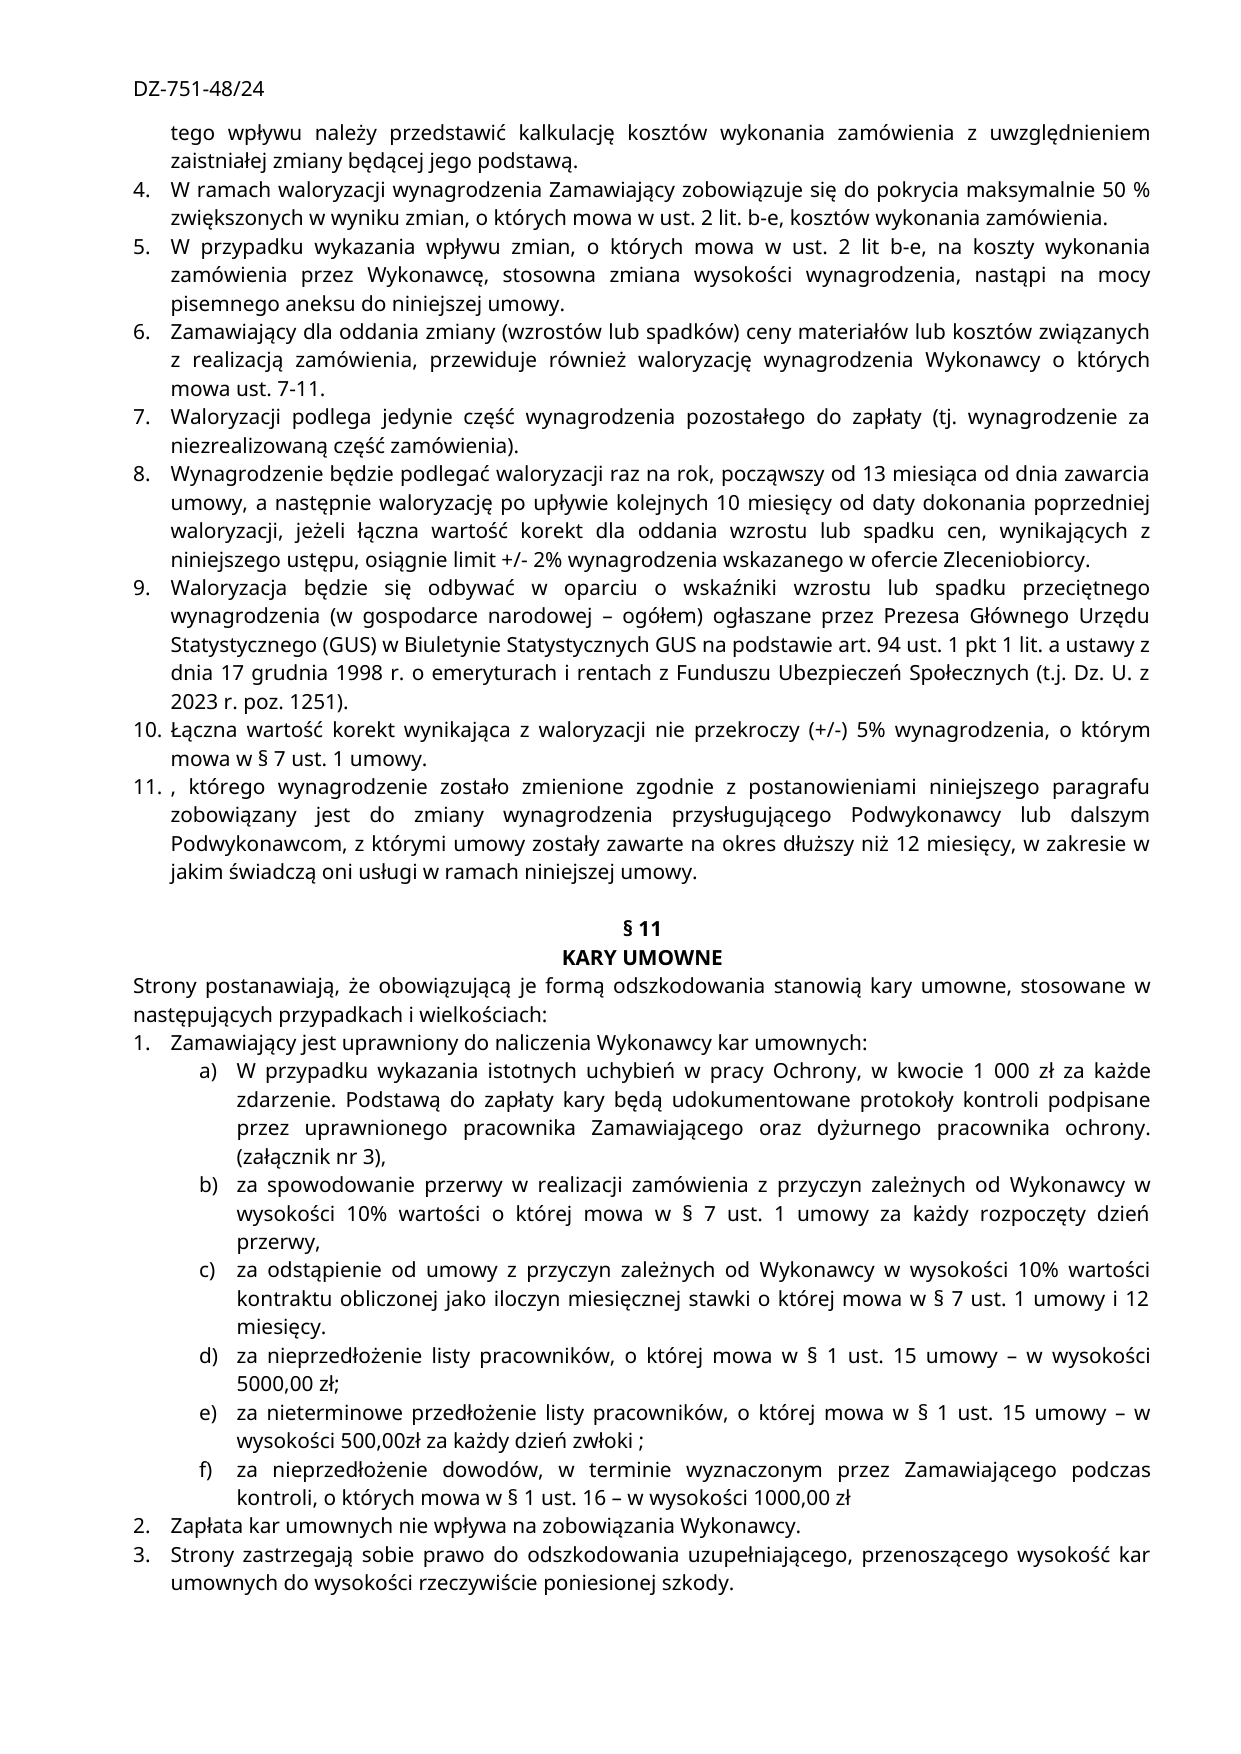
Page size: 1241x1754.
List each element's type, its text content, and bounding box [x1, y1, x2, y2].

list Wynagrodzenie będzie podlegać waloryzacji raz na rok, począwszy od 13 miesiąca od dnia zawarcia umowy, a następnie waloryzację po upływie kolejnych 10 miesięcy od daty dokonania poprzedniej waloryzacji, jeżeli łączna wartość korekt dla oddania wzrostu lub spadku cen, wynikających z niniejszego ustępu, osiągnie limit +/- 2% wynagrodzenia wskazanego w ofercie Zleceniobiorcy. [133, 459, 1152, 573]
list W ramach waloryzacji wynagrodzenia Zamawiający zobowiązuje się do pokrycia maksymalnie 50 % zwiększonych w wyniku zmian, o których mowa w ust. 2 lit. b-e, kosztów wykonania zamówienia. [133, 175, 1152, 232]
list za nieprzedłożenie dowodów, w terminie wyznaczonym przez Zamawiającego podczas kontroli, o których mowa w § 1 ust. 16 – w wysokości 1000,00 zł [199, 1455, 1152, 1512]
list W przypadku wykazania wpływu zmian, o których mowa w ust. 2 lit b-e, na koszty wykonania zamówienia przez Wykonawcę, stosowna zmiana wysokości wynagrodzenia, nastąpi na mocy pisemnego aneksu do niniejszej umowy. [133, 232, 1152, 317]
list Strony zastrzegają sobie prawo do odszkodowania uzupełniającego, przenoszącego wysokość kar umownych do wysokości rzeczywiście poniesionej szkody. [133, 1540, 1152, 1597]
text KARY UMOWNE [133, 943, 1152, 971]
list Łączna wartość korekt wynikająca z waloryzacji nie przekroczy (+/-) 5% wynagrodzenia, o którym mowa w § 7 ust. 1 umowy. [133, 715, 1152, 772]
text Strony postanawiają, że obowiązującą je formą odszkodowania stanowią kary umowne, stosowane w następujących przypadkach i wielkościach: [133, 971, 1152, 1028]
list W przypadku wykazania istotnych uchybień w pracy Ochrony, w kwocie 1 000 zł za każde zdarzenie. Podstawą do zapłaty kary będą udokumentowane protokoły kontroli podpisane przez uprawnionego pracownika Zamawiającego oraz dyżurnego pracownika ochrony. (załącznik nr 3), [199, 1057, 1152, 1170]
list Waloryzacji podlega jedynie część wynagrodzenia pozostałego do zapłaty (tj. wynagrodzenie za niezrealizowaną część zamówienia). [133, 402, 1152, 459]
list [133, 118, 1152, 175]
text § 11 [133, 914, 1152, 943]
list Waloryzacja będzie się odbywać w oparciu o wskaźniki wzrostu lub spadku przeciętnego wynagrodzenia (w gospodarce narodowej – ogółem) ogłaszane przez Prezesa Głównego Urzędu Statystycznego (GUS) w Biuletynie Statystycznych GUS na podstawie art. 94 ust. 1 pkt 1 lit. a ustawy z dnia 17 grudnia 1998 r. o emeryturach i rentach z Funduszu Ubezpieczeń Społecznych (t.j. Dz. U. z 2023 r. poz. 1251). [133, 573, 1152, 715]
list Zamawiający jest uprawniony do naliczenia Wykonawcy kar umownych: [133, 1028, 1152, 1057]
list za nieprzedłożenie listy pracowników, o której mowa w § 1 ust. 15 umowy – w wysokości 5000,00 zł; [199, 1341, 1152, 1398]
list za odstąpienie od umowy z przyczyn zależnych od Wykonawcy w wysokości 10% wartości kontraktu obliczonej jako iloczyn miesięcznej stawki o której mowa w § 7 ust. 1 umowy i 12 miesięcy. [199, 1256, 1152, 1341]
list Zamawiający dla oddania zmiany (wzrostów lub spadków) ceny materiałów lub kosztów związanych z realizacją zamówienia, przewiduje również waloryzację wynagrodzenia Wykonawcy o których mowa ust. 7-11. [133, 317, 1152, 402]
list za spowodowanie przerwy w realizacji zamówienia z przyczyn zależnych od Wykonawcy w wysokości 10% wartości o której mowa w § 7 ust. 1 umowy za każdy rozpoczęty dzień przerwy, [199, 1170, 1152, 1256]
list Zapłata kar umownych nie wpływa na zobowiązania Wykonawcy. [133, 1512, 1152, 1540]
list , którego wynagrodzenie zostało zmienione zgodnie z postanowieniami niniejszego paragrafu zobowiązany jest do zmiany wynagrodzenia przysługującego Podwykonawcy lub dalszym Podwykonawcom, z którymi umowy zostały zawarte na okres dłuższy niż 12 miesięcy, w zakresie w jakim świadczą oni usługi w ramach niniejszej umowy. [133, 772, 1152, 886]
list za nieterminowe przedłożenie listy pracowników, o której mowa w § 1 ust. 15 umowy – w wysokości 500,00zł za każdy dzień zwłoki ; [199, 1398, 1152, 1455]
